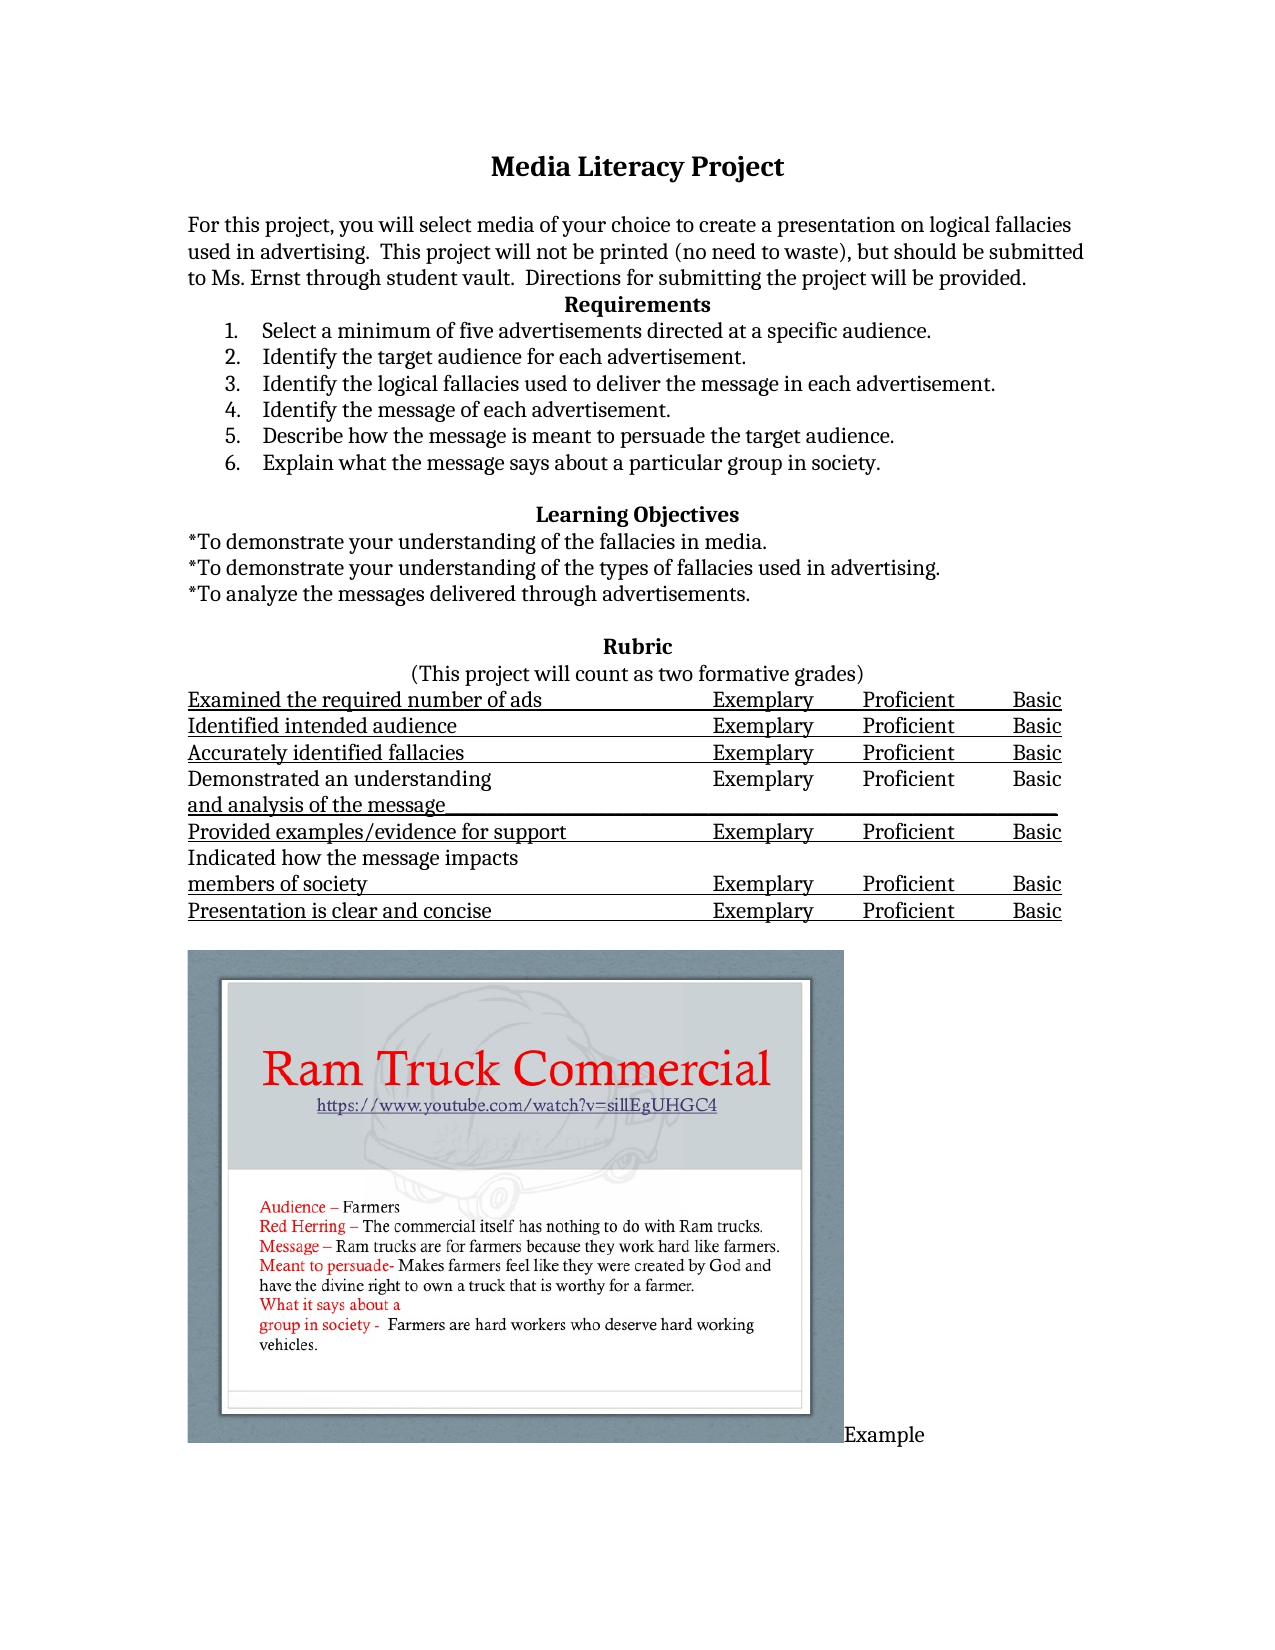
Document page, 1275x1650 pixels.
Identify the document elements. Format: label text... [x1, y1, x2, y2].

text Presentation is clear and concise Exemplary Proficient Basic [187, 897, 1087, 924]
text Rubric [187, 634, 1087, 660]
text *To demonstrate your understanding of the types of fallacies used in advertising. [187, 555, 1087, 581]
list Explain what the message says about a particular group in society. [225, 449, 1087, 476]
text Media Literacy Project [187, 150, 1087, 183]
text Identified intended audience Exemplary Proficient Basic [187, 713, 1087, 739]
text Learning Objectives [187, 502, 1087, 528]
list Describe how the message is meant to persuade the target audience. [225, 423, 1087, 449]
picture [187, 950, 844, 1443]
text Accurately identified fallacies Exemplary Proficient Basic [187, 739, 1087, 766]
text (This project will count as two formative grades) [187, 660, 1087, 687]
list Identify the message of each advertisement. [225, 397, 1087, 423]
text Provided examples/evidence for support Exemplary Proficient Basic [187, 818, 1087, 845]
text For this project, you will select media of your choice to create a presentation on logical fallacies used in advertising. This project will not be printed (no need to waste), but should be submitted to Ms. Ernst through student vault. Directions for submitting the project will be provided. [187, 212, 1087, 291]
text Requirements [187, 291, 1087, 318]
list Identify the logical fallacies used to deliver the message in each advertisement. [225, 370, 1087, 397]
text Demonstrated an understanding Exemplary Proficient Basic [187, 766, 1087, 792]
list Identify the target audience for each advertisement. [225, 344, 1087, 370]
text members of society Exemplary Proficient Basic [187, 871, 1087, 897]
text *To demonstrate your understanding of the fallacies in media. [187, 528, 1087, 555]
list Select a minimum of five advertisements directed at a specific audience. [225, 318, 1087, 344]
text Examined the required number of ads Exemplary Proficient Basic [187, 687, 1087, 713]
text Indicated how the message impacts [187, 845, 1087, 871]
text and analysis of the message________________________________________________________________________ [187, 792, 1087, 818]
text *To analyze the messages delivered through advertisements. [187, 581, 1087, 608]
